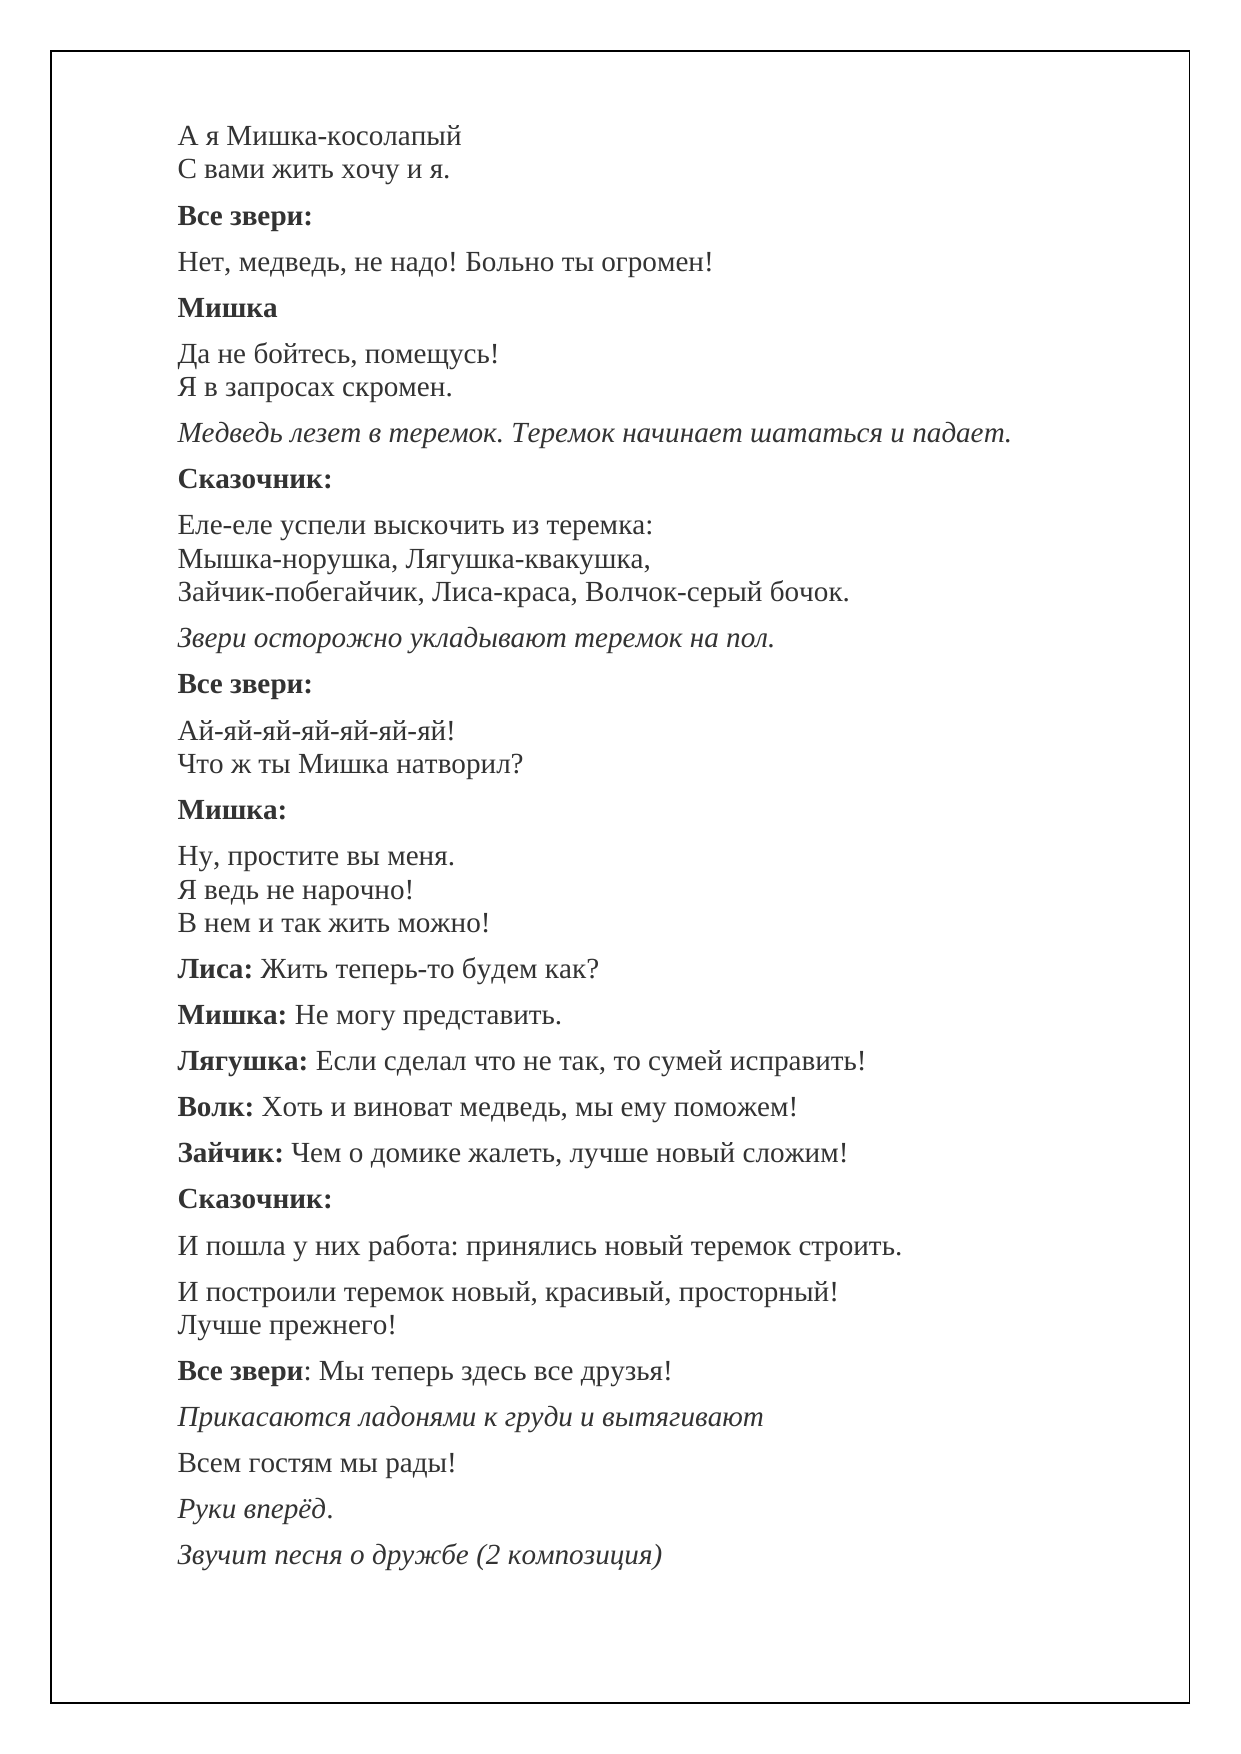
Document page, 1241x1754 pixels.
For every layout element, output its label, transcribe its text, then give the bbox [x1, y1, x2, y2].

text Ну, простите вы меня. Я ведь не нарочно! В нем и так жить можно! [177, 838, 1152, 939]
text А я Мишка-косолапый С вами жить хочу и я. [177, 118, 1152, 185]
text Мишка [177, 290, 1152, 323]
text Волк: Хоть и виноват медведь, мы ему поможем! [177, 1089, 1152, 1123]
text Все звери: [177, 198, 1152, 231]
text Сказочник: [177, 1182, 1152, 1215]
text Все звери: Мы теперь здесь все друзья! [177, 1353, 1152, 1387]
text Ай-яй-яй-яй-яй-яй-яй! Что ж ты Мишка натворил? [177, 713, 1152, 780]
text Руки вперёд. [177, 1491, 1152, 1525]
text Да не бойтесь, помещусь! Я в запросах скромен. [177, 336, 1152, 403]
text Мишка: [177, 792, 1152, 826]
text Звучит песня о дружбе (2 композиция) [177, 1537, 1152, 1571]
text И пошла у них работа: принялись новый теремок строить. [177, 1228, 1152, 1261]
text И построили теремок новый, красивый, просторный! Лучше прежнего! [177, 1274, 1152, 1341]
text Все звери: [177, 667, 1152, 700]
text Зайчик: Чем о домике жалеть, лучше новый сложим! [177, 1136, 1152, 1169]
text Еле-еле успели выскочить из теремка: Мышка-норушка, Лягушка-квакушка, Зайчик-побегайчик, Лиса-краса, Волчок-серый бочок. [177, 507, 1152, 608]
text Медведь лезет в теремок. Теремок начинает шататься и падает. [177, 415, 1152, 449]
text Нет, медведь, не надо! Больно ты огромен! [177, 244, 1152, 277]
text Прикасаются ладонями к груди и вытягивают [177, 1399, 1152, 1433]
text Лягушка: Если сделал что не так, то сумей исправить! [177, 1043, 1152, 1077]
text Звери осторожно укладывают теремок на пол. [177, 621, 1152, 654]
text Лиса: Жить теперь-то будем как? [177, 951, 1152, 985]
text Сказочник: [177, 461, 1152, 495]
text Мишка: Не могу представить. [177, 997, 1152, 1031]
text Всем гостям мы рады! [177, 1445, 1152, 1479]
